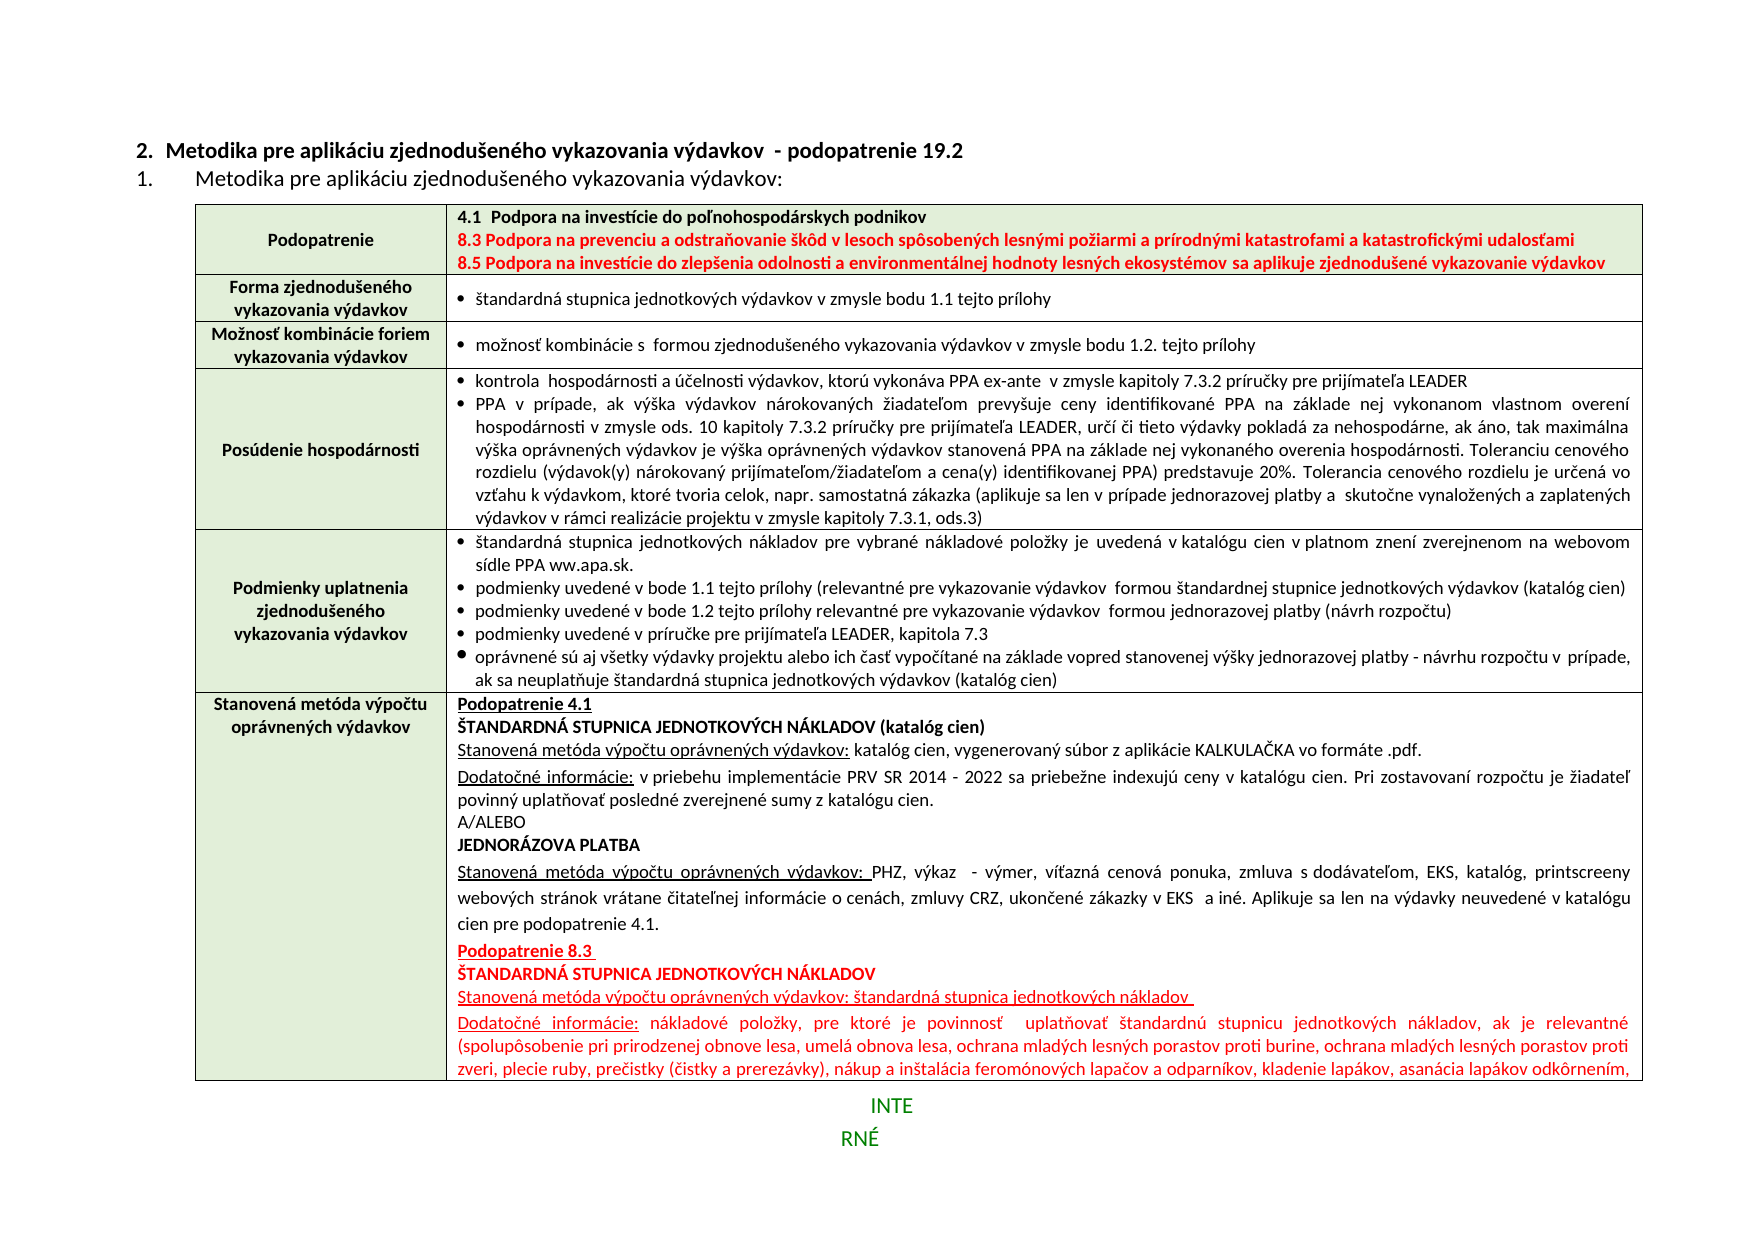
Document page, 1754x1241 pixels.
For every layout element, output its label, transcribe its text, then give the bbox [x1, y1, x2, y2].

table_cell štandardná stupnica jednotkových nákladov pre vybrané nákladové položky je uvedená v katalógu cien v platnom znení zverejnenom na webovom sídle PPA ww.apa.sk. podmienky uvedené v bode 1.1 tejto prílohy (relevantné pre vykazovanie výdavkov formou štandardnej stupnice jednotkových výdavkov (katalóg cien) podmienky uvedené v bode 1.2 tejto prílohy relevantné pre vykazovanie výdavkov formou jednorazovej platby (návrh rozpočtu) podmienky uvedené v príručke pre prijímateľa LEADER, kapitola 7.3 oprávnené sú aj všetky výdavky projektu alebo ich časť vypočítané na základe vopred stanovenej výšky jednorazovej platby - návrhu rozpočtu v prípade, ak sa neuplatňuje štandardná stupnica jednotkových výdavkov (katalóg cien) [447, 530, 1642, 692]
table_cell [196, 693, 446, 1080]
table_cell možnosť kombinácie s formou zjednodušeného vykazovania výdavkov v zmysle bodu 1.2. tejto prílohy [447, 322, 1642, 368]
table_cell Forma zjednodušeného vykazovania výdavkov [196, 275, 446, 321]
table_cell štandardná stupnica jednotkových výdavkov v zmysle bodu 1.1 tejto prílohy [447, 275, 1642, 321]
table_header Podpora na investície do poľnohospodárskych podnikov 8.3 Podpora na prevenciu a odstraňovanie škôd v lesoch spôsobených lesnými požiarmi a prírodnými katastrofami a katastrofickými udalosťami 8.5 Podpora na investície do zlepšenia odolnosti a environmentálnej hodnoty lesných ekosystémov sa aplikuje zjednodušené vykazovanie výdavkov [447, 205, 1642, 274]
list Metodika pre aplikáciu zjednodušeného vykazovania výdavkov: [136, 164, 1618, 192]
table_cell kontrola hospodárnosti a účelnosti výdavkov, ktorú vykonáva PPA ex-ante v zmysle kapitoly 7.3.2 príručky pre prijímateľa LEADER PPA v prípade, ak výška výdavkov nárokovaných žiadateľom prevyšuje ceny identifikované PPA na základe nej vykonanom vlastnom overení hospodárnosti v zmysle ods. 10 kapitoly 7.3.2 príručky pre prijímateľa LEADER, určí či tieto výdavky pokladá za nehospodárne, ak áno, tak maximálna výška oprávnených výdavkov je výška oprávnených výdavkov stanovená PPA na základe nej vykonaného overenia hospodárnosti. Toleranciu cenového rozdielu (výdavok(y) nárokovaný prijímateľom/žiadateľom a cena(y) identifikovanej PPA) predstavuje 20%. Tolerancia cenového rozdielu je určená vo vzťahu k výdavkom, ktoré tvoria celok, napr. samostatná zákazka (aplikuje sa len v prípade jednorazovej platby a skutočne vynaložených a zaplatených výdavkov v rámci realizácie projektu v zmysle kapitoly 7.3.1, ods.3) [447, 369, 1642, 529]
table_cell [447, 693, 1642, 1080]
table_cell Posúdenie hospodárnosti [196, 369, 446, 529]
table_header Podopatrenie [196, 205, 446, 274]
table_cell Možnosť kombinácie foriem vykazovania výdavkov [196, 322, 446, 368]
table_cell Podmienky uplatnenia zjednodušeného vykazovania výdavkov [196, 530, 446, 692]
subtitle Metodika pre aplikáciu zjednodušeného vykazovania výdavkov - podopatrenie 19.2 [787, 136, 1618, 164]
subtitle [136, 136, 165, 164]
